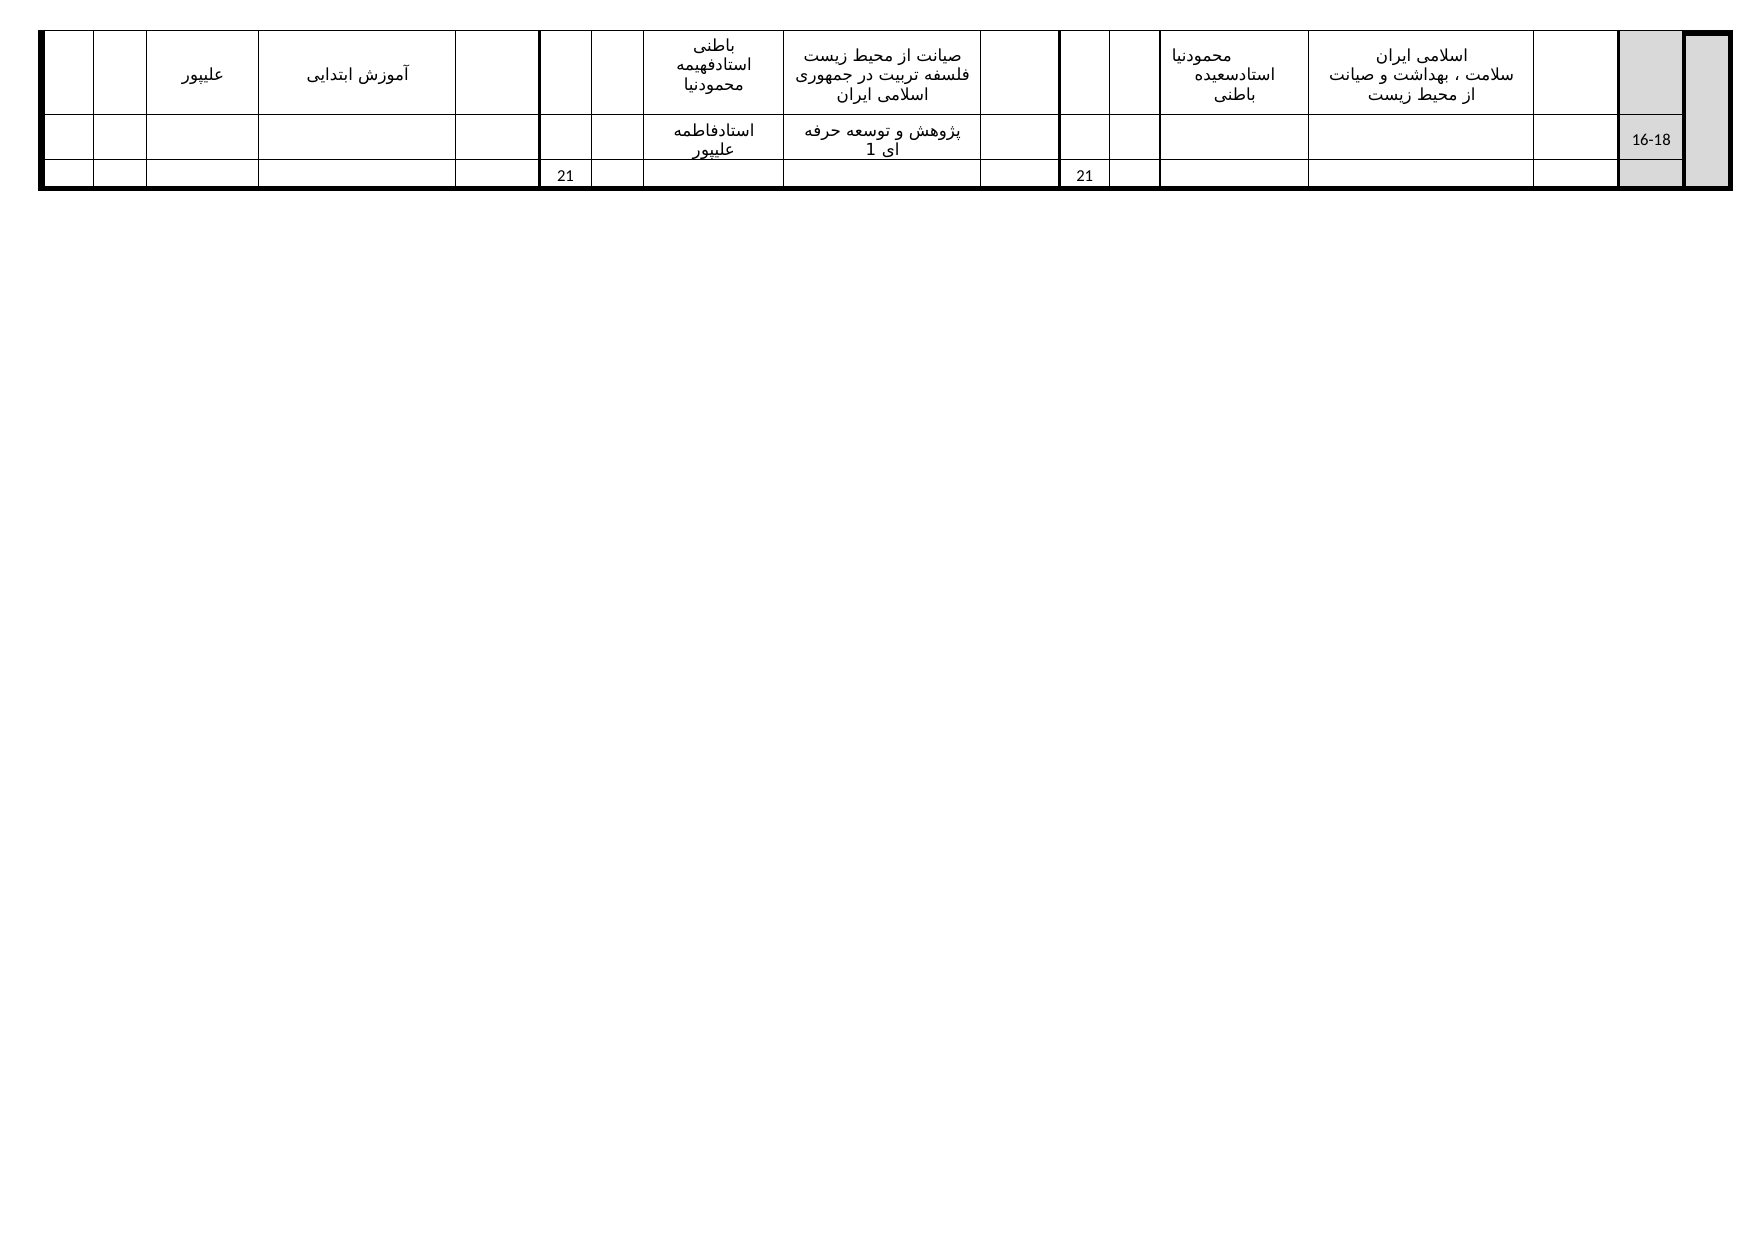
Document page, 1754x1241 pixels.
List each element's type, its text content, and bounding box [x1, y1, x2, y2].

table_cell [1309, 31, 1533, 114]
table_cell [1061, 115, 1109, 159]
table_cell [644, 31, 783, 114]
table_cell [45, 115, 93, 159]
table_cell [644, 160, 783, 186]
table_cell [1534, 31, 1617, 114]
table_cell [1534, 160, 1617, 186]
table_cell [259, 31, 455, 114]
table_cell [147, 160, 258, 186]
table_cell [1110, 160, 1159, 186]
table_cell [981, 115, 1058, 159]
table_cell [259, 160, 455, 186]
table_cell [784, 160, 980, 186]
table_cell [981, 31, 1058, 114]
table_cell [45, 31, 93, 114]
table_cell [784, 31, 980, 114]
table_cell [456, 160, 538, 186]
table_cell [541, 115, 591, 159]
table_cell [1161, 115, 1308, 159]
table_cell [1534, 115, 1617, 159]
table_cell استادفاطمه علیپور [147, 31, 258, 114]
table_cell [94, 115, 146, 159]
table_cell [1110, 115, 1159, 159]
table_cell 14-16 [1620, 31, 1682, 114]
table_cell [1161, 160, 1308, 186]
table_cell [94, 31, 146, 114]
table_cell [981, 160, 1058, 186]
table_cell پژوهش و توسعه حرفه ای 1 [784, 115, 980, 159]
table_cell [592, 160, 643, 186]
table_cell [456, 31, 538, 114]
table_cell [1110, 31, 1159, 114]
table_cell [1309, 160, 1533, 186]
table_cell استادفاطمه علیپور [644, 115, 783, 159]
table_cell [1309, 115, 1533, 159]
table_cell 21 [1061, 160, 1109, 186]
table_cell [94, 160, 146, 186]
table_cell [592, 115, 643, 159]
table_cell 21 [541, 160, 591, 186]
table_cell [592, 31, 643, 114]
table_cell [45, 160, 93, 186]
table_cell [1161, 31, 1308, 114]
table_cell [259, 115, 455, 159]
table_cell [1061, 31, 1109, 114]
table_cell [147, 115, 258, 159]
table_cell [541, 31, 591, 114]
table_cell [1620, 160, 1682, 186]
table_cell [456, 115, 538, 159]
table_cell 16-18 [1620, 115, 1682, 159]
